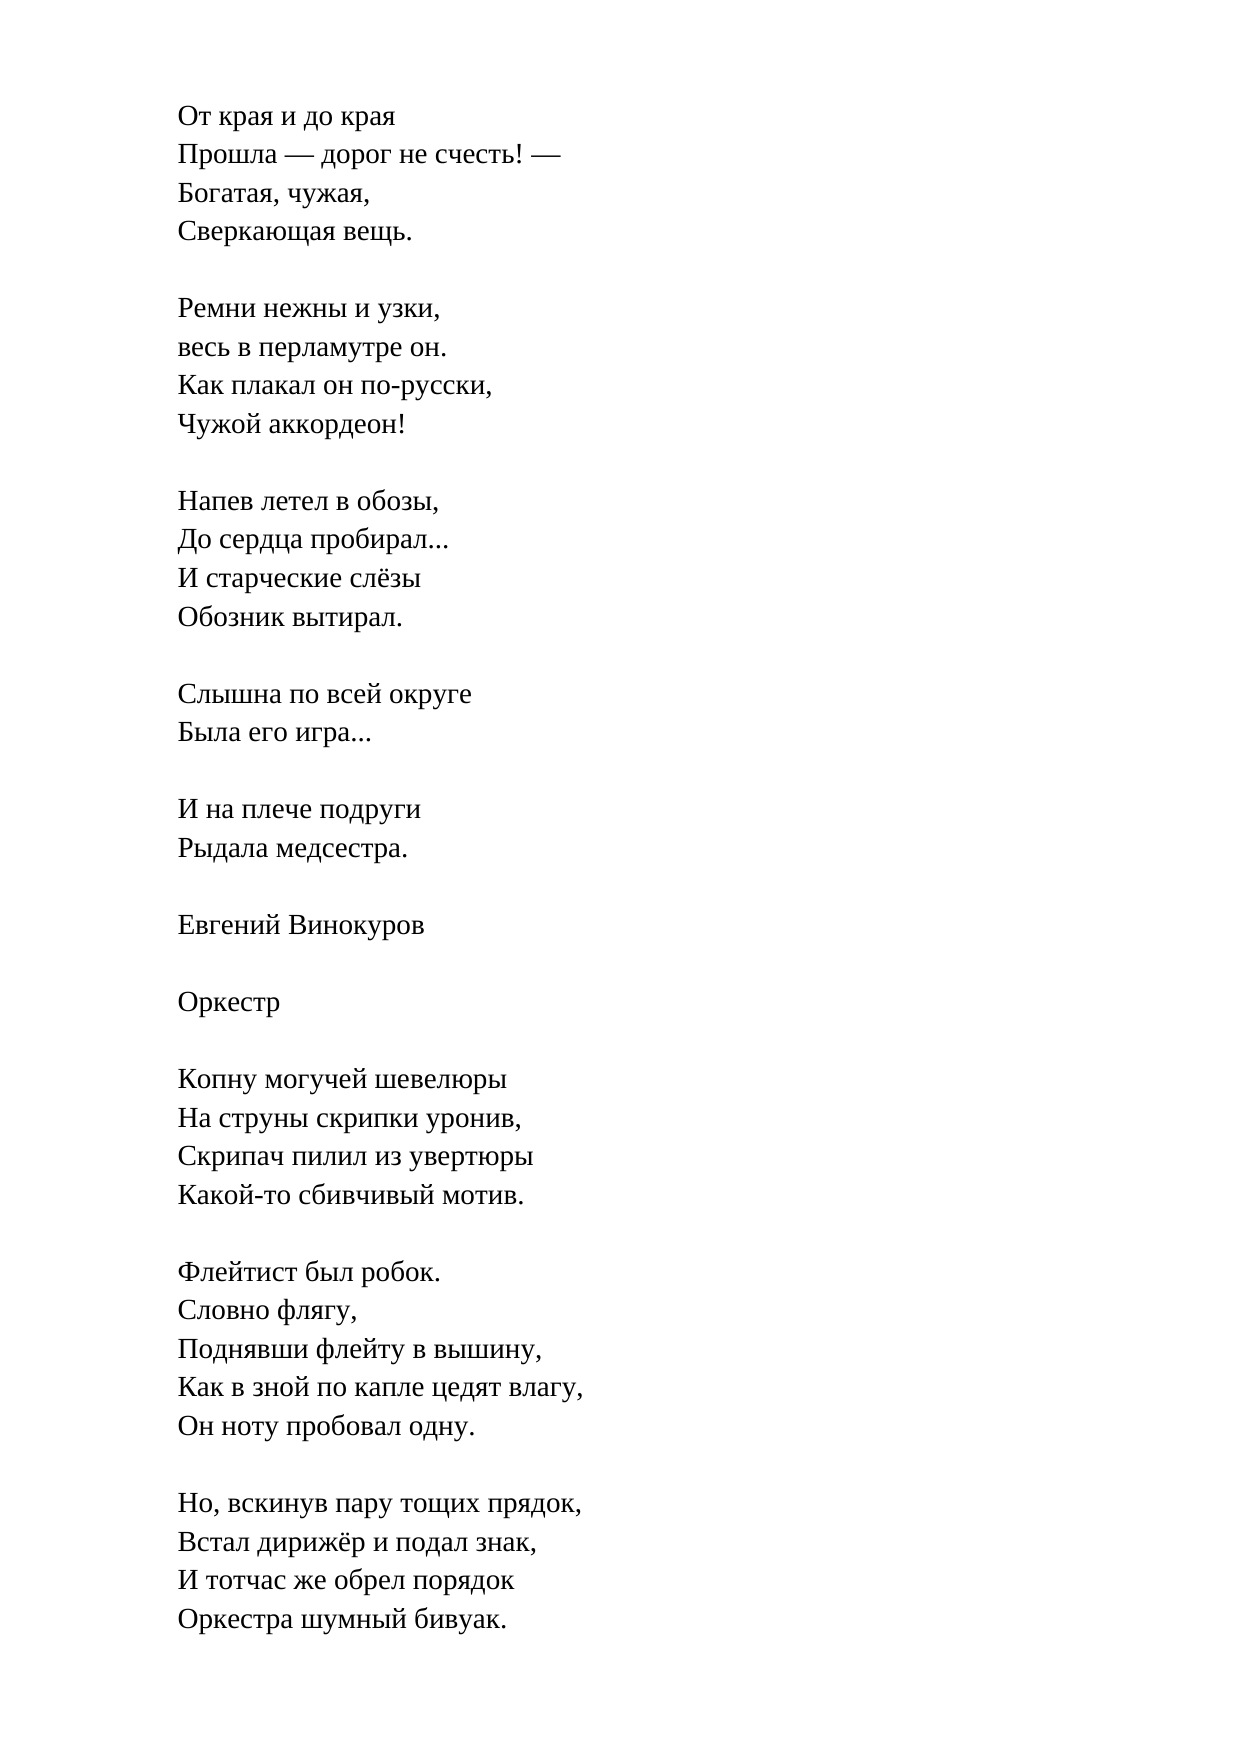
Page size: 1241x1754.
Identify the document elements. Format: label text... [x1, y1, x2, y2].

text Прошла — дорог не счесть! — [177, 136, 1152, 170]
text Словно флягу, [177, 1292, 1152, 1326]
text Ремни нежны и узки, [177, 290, 1152, 324]
text На струны скрипки уронив, [177, 1100, 1152, 1133]
text Но, вскинув пару тощих прядок, [177, 1485, 1152, 1519]
text Флейтист был робок. [177, 1254, 1152, 1287]
text Богатая, чужая, [177, 175, 1152, 208]
text Как в зной по капле цедят влагу, [177, 1369, 1152, 1403]
text Копну могучей шевелюры [177, 1061, 1152, 1095]
text Оркестр [177, 984, 1152, 1018]
text Как плакал он по-русски, [177, 367, 1152, 401]
text Евгений Винокуров [177, 907, 1152, 941]
text И старческие слёзы [177, 560, 1152, 594]
text Скрипач пилил из увертюры [177, 1138, 1152, 1172]
text Встал дирижёр и подал знак, [177, 1524, 1152, 1557]
text Напев летел в обозы, [177, 483, 1152, 517]
text Обозник вытирал. [177, 599, 1152, 632]
text Чужой аккордеон! [177, 406, 1152, 439]
text И тотчас же обрел порядок [177, 1562, 1152, 1596]
text До сердца пробирал... [177, 522, 1152, 555]
text Рыдала медсестра. [177, 830, 1152, 863]
text Поднявши флейту в вышину, [177, 1331, 1152, 1364]
text Он ноту пробовал одну. [177, 1408, 1152, 1442]
text Какой-то сбивчивый мотив. [177, 1177, 1152, 1210]
text От края и до края [177, 98, 1152, 131]
text весь в перламутре он. [177, 329, 1152, 362]
text И на плече подруги [177, 791, 1152, 825]
text Слышна по всей округе [177, 676, 1152, 709]
text Сверкающая вещь. [177, 213, 1152, 247]
text Оркестра шумный бивуак. [177, 1601, 1152, 1634]
text Была его игра... [177, 714, 1152, 748]
